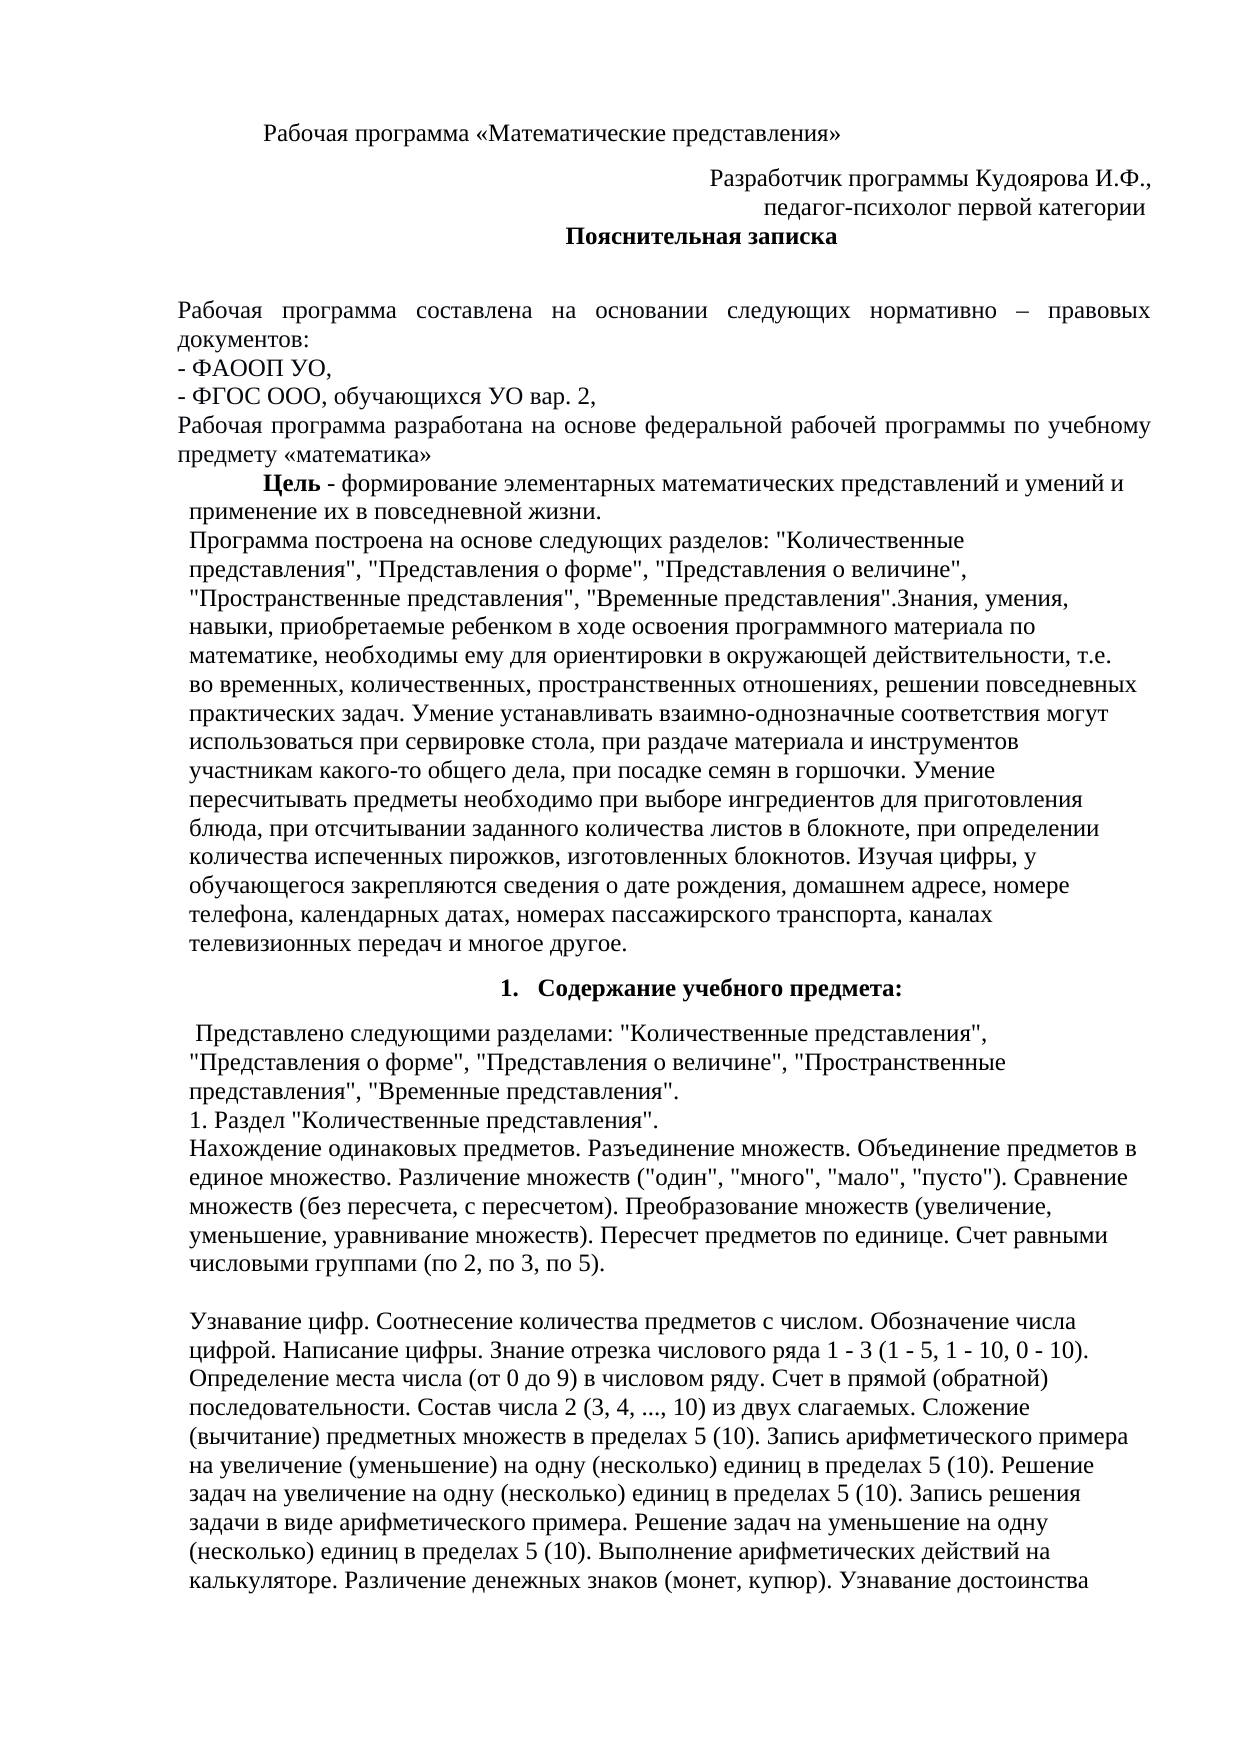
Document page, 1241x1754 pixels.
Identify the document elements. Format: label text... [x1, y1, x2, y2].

text педагог-психолог первой категории [177, 192, 1152, 221]
text Представлено следующими разделами: "Количественные представления", "Представления о форме", "Представления о величине", "Пространственные представления", "Временные представления". 1. Раздел "Количественные представления". Нахождение одинаковых предметов. Разъединение множеств. Объединение предметов в единое множество. Различение множеств ("один", "много", "мало", "пусто"). Сравнение множеств (без пересчета, с пересчетом). Преобразование множеств (увеличение, уменьшение, уравнивание множеств). Пересчет предметов по единице. Счет равными числовыми группами (по 2, по 3, по 5). [189, 1018, 1140, 1277]
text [189, 1277, 1140, 1593]
text Рабочая программа разработана на основе федеральной рабочей программы по учебному предмету «математика» [177, 410, 1152, 468]
text Цель - формирование элементарных математических представлений и умений и применение их в повседневной жизни. Программа построена на основе следующих разделов: "Количественные представления", "Представления о форме", "Представления о величине", "Пространственные представления", "Временные представления".Знания, умения, навыки, приобретаемые ребенком в ходе освоения программного материала по математике, необходимы ему для ориентировки в окружающей действительности, т.е. во временных, количественных, пространственных отношениях, решении повседневных практических задач. Умение устанавливать взаимно-однозначные соответствия могут использоваться при сервировке стола, при раздаче материала и инструментов участникам какого-то общего дела, при посадке семян в горшочки. Умение пересчитывать предметы необходимо при выборе ингредиентов для приготовления блюда, при отсчитывании заданного количества листов в блокноте, при определении количества испеченных пирожков, изготовленных блокнотов. Изучая цифры, у обучающегося закрепляются сведения о дате рождения, домашнем адресе, номере телефона, календарных датах, номерах пассажирского транспорта, каналах телевизионных передач и многое другое. [189, 468, 1140, 956]
list Содержание учебного предмета: [263, 973, 1140, 1002]
text Рабочая программа «Математические представления» [189, 118, 1140, 147]
text - ФАООП УО, [177, 353, 1152, 381]
text - ФГОС ООО, обучающихся УО вар. 2, [177, 381, 1152, 410]
text Пояснительная записка [189, 221, 1140, 250]
text Рабочая программа составлена на основании следующих нормативно – правовых документов: [177, 295, 1152, 353]
text Разработчик программы Кудоярова И.Ф., [177, 163, 1152, 192]
